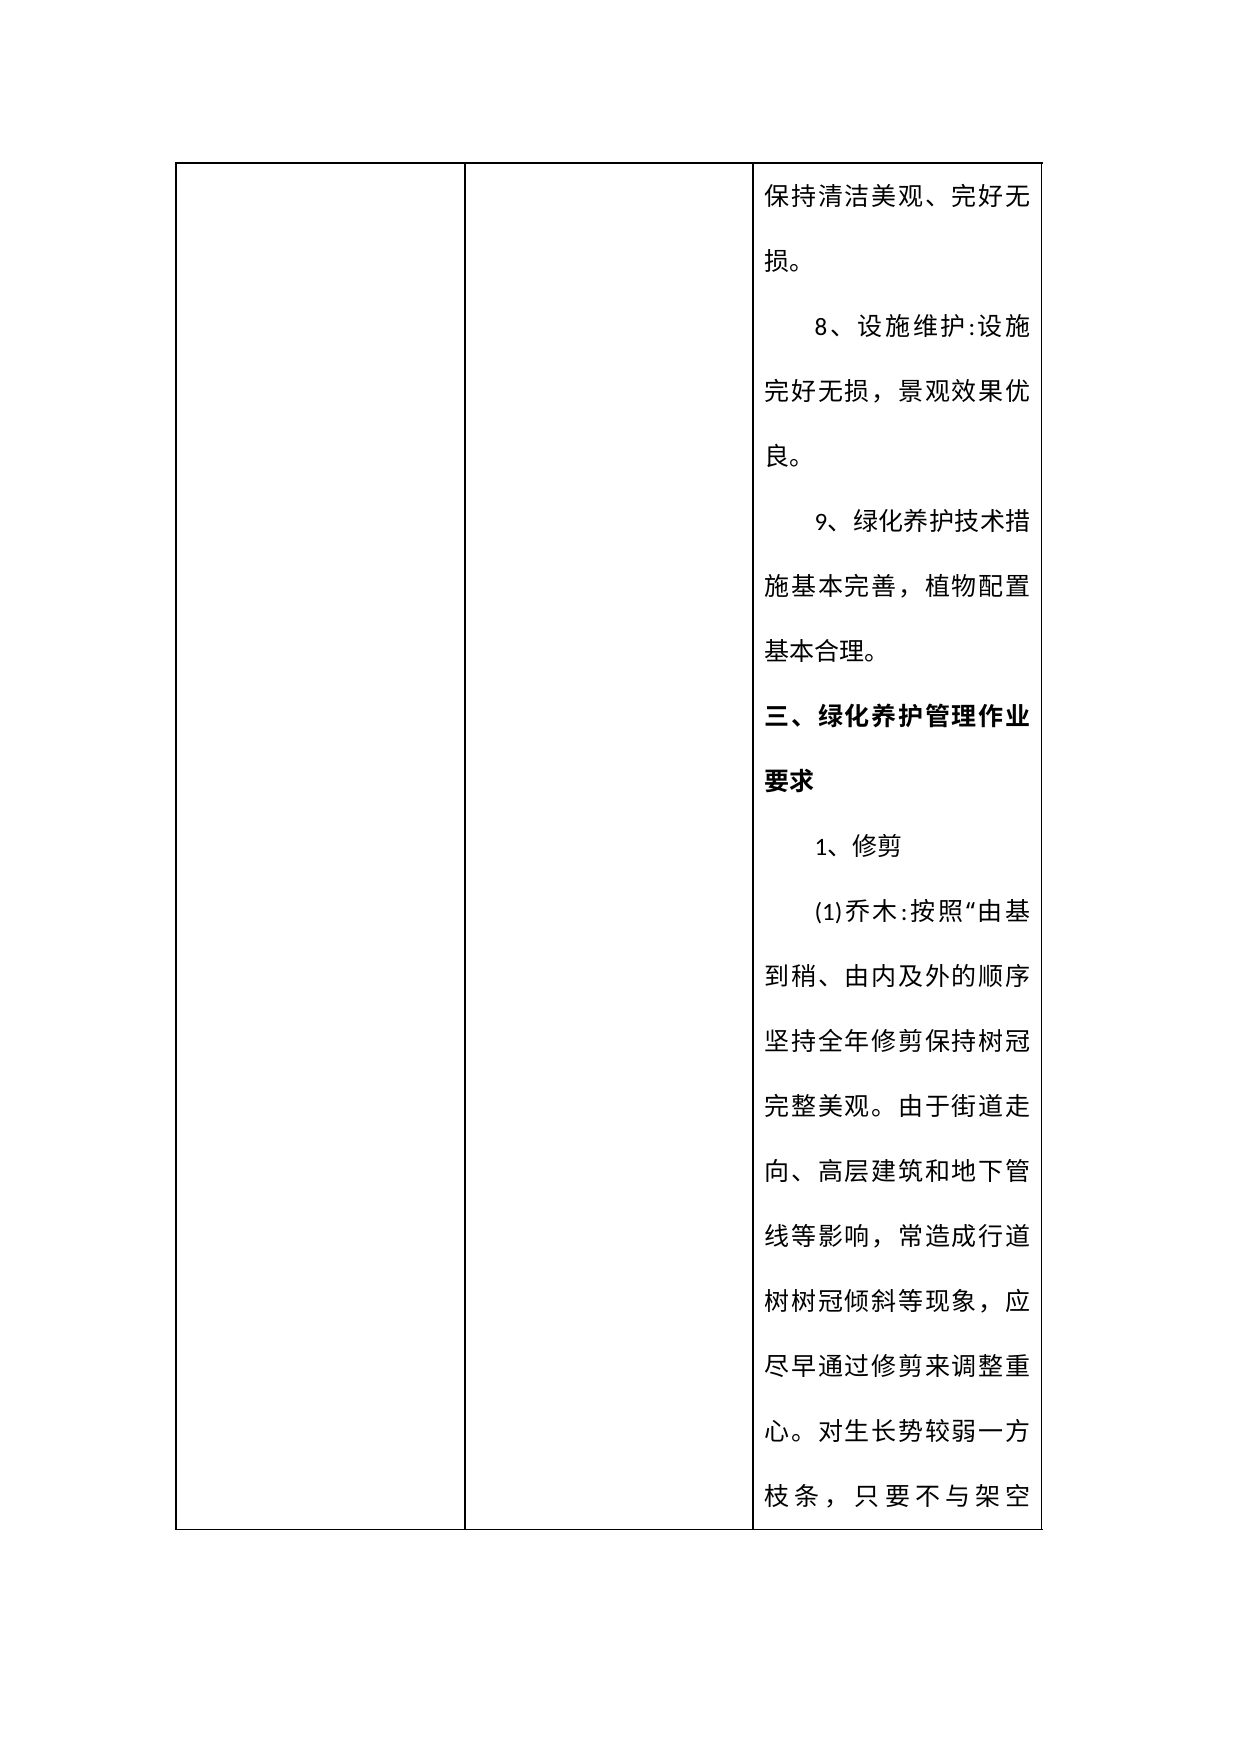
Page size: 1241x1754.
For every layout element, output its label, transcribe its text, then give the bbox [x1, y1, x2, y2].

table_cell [754, 164, 1041, 1528]
table_cell [177, 164, 464, 1528]
table_cell 1 [466, 164, 752, 1528]
